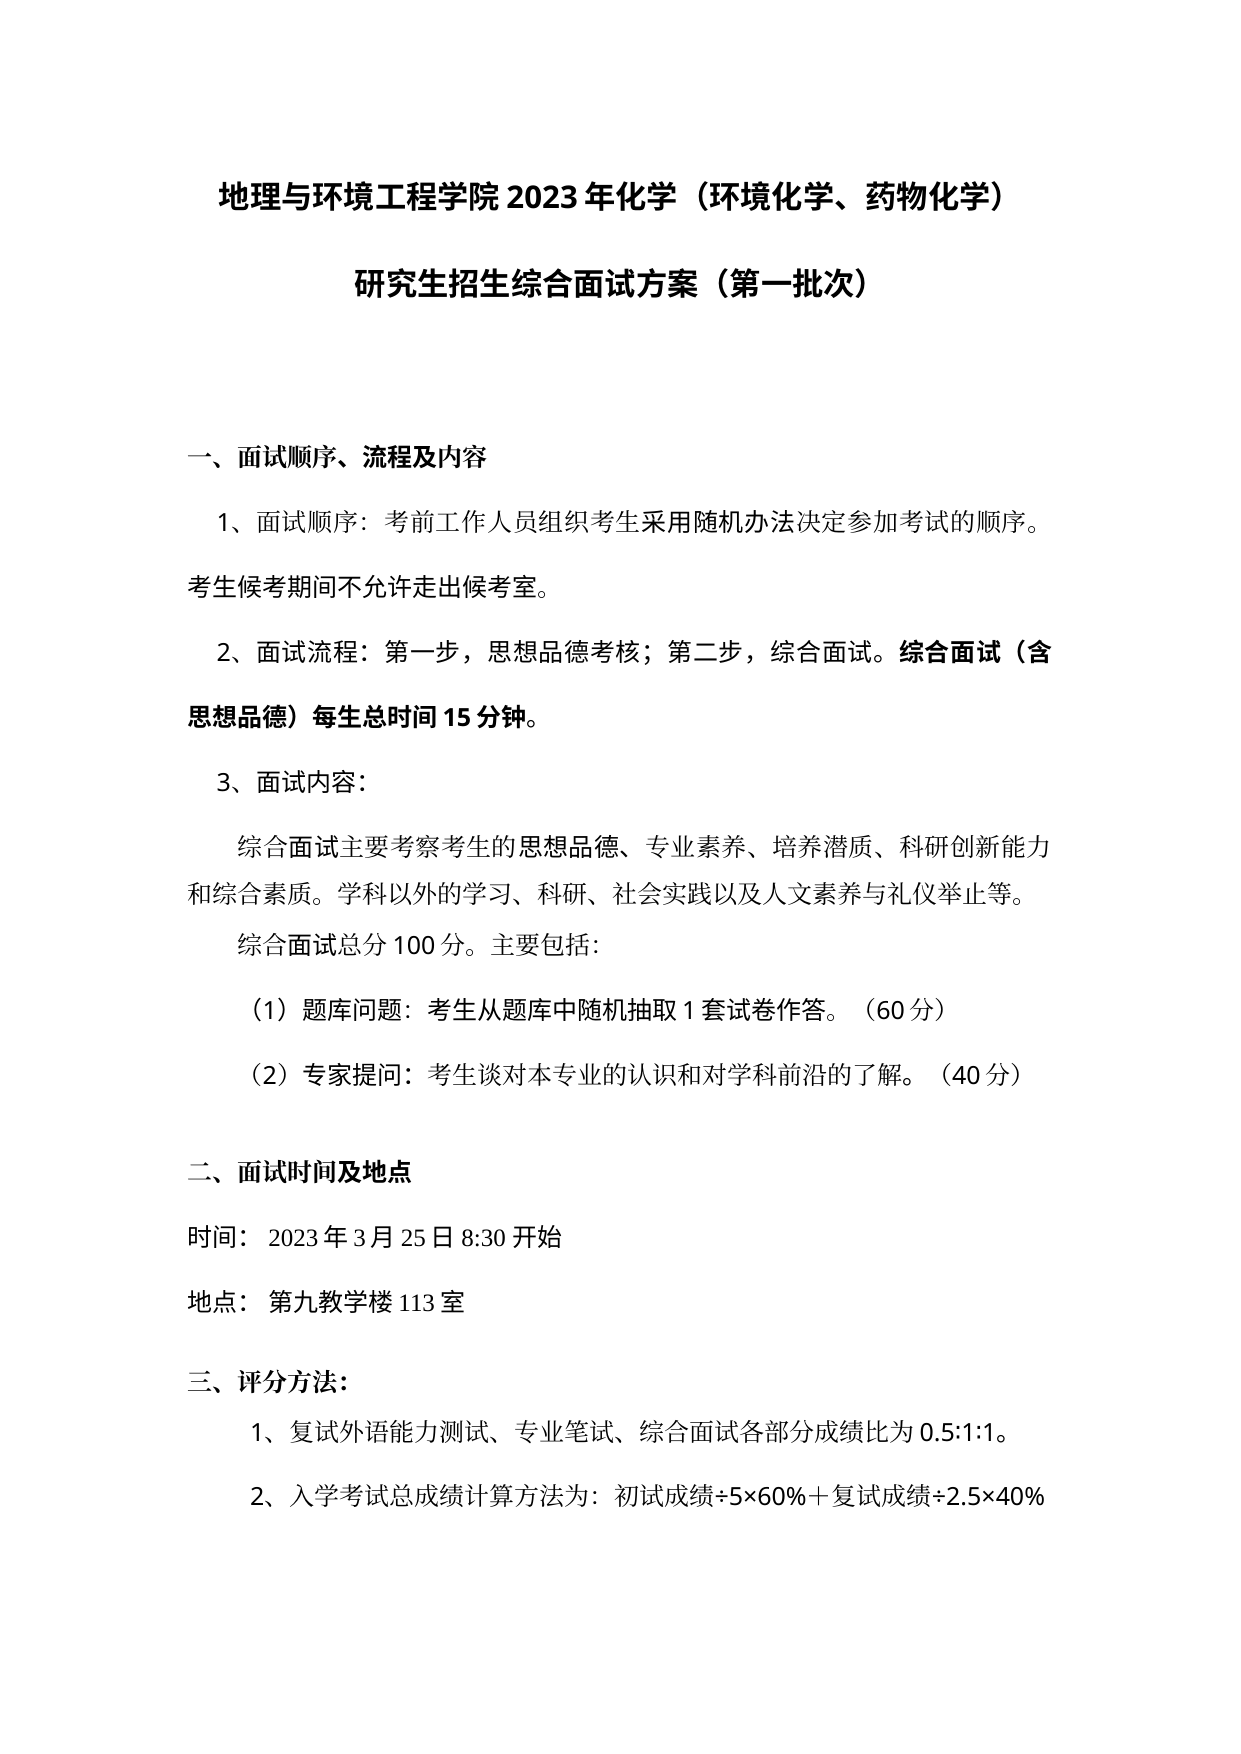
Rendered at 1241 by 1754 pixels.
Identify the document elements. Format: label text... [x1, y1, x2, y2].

text 地点： 第九教学楼113室 [187, 1268, 1053, 1333]
text 三、评分方法： [187, 1366, 1053, 1398]
text 地理与环境工程学院2023年化学（环境化学、药物化学） [187, 162, 1053, 227]
text 时间： 2023年3月25日 8:30 开始 [187, 1203, 1053, 1268]
list 面试内容： [187, 748, 1053, 813]
list 面试流程：第一步，思想品德考核；第二步，综合面试。综合面试（含思想品德）每生总时间15分钟。 [187, 618, 1053, 748]
text 综合面试总分100分。主要包括： [187, 911, 1053, 976]
list 专家提问：考生谈对本专业的认识和对学科前沿的了解。（40分） [187, 1041, 1053, 1106]
text 1、复试外语能力测试、专业笔试、综合面试各部分成绩比为0.5∶1∶1。 [187, 1398, 1053, 1463]
list 题库问题：考生从题库中随机抽取1套试卷作答。（60分） [187, 976, 1053, 1041]
text 一、面试顺序、流程及内容 [187, 423, 1053, 488]
text 研究生招生综合面试方案（第一批次） [187, 250, 1053, 315]
list 面试顺序：考前工作人员组织考生采用随机办法决定参加考试的顺序。考生候考期间不允许走出候考室。 [187, 488, 1053, 618]
text 2、入学考试总成绩计算方法为：初试成绩÷5×60%＋复试成绩÷2.5×40% [187, 1463, 1053, 1528]
text 二、面试时间及地点 [187, 1138, 1053, 1203]
text 综合面试主要考察考生的思想品德、专业素养、培养潜质、科研创新能力和综合素质。学科以外的学习、科研、社会实践以及人文素养与礼仪举止等。 [187, 813, 1053, 911]
